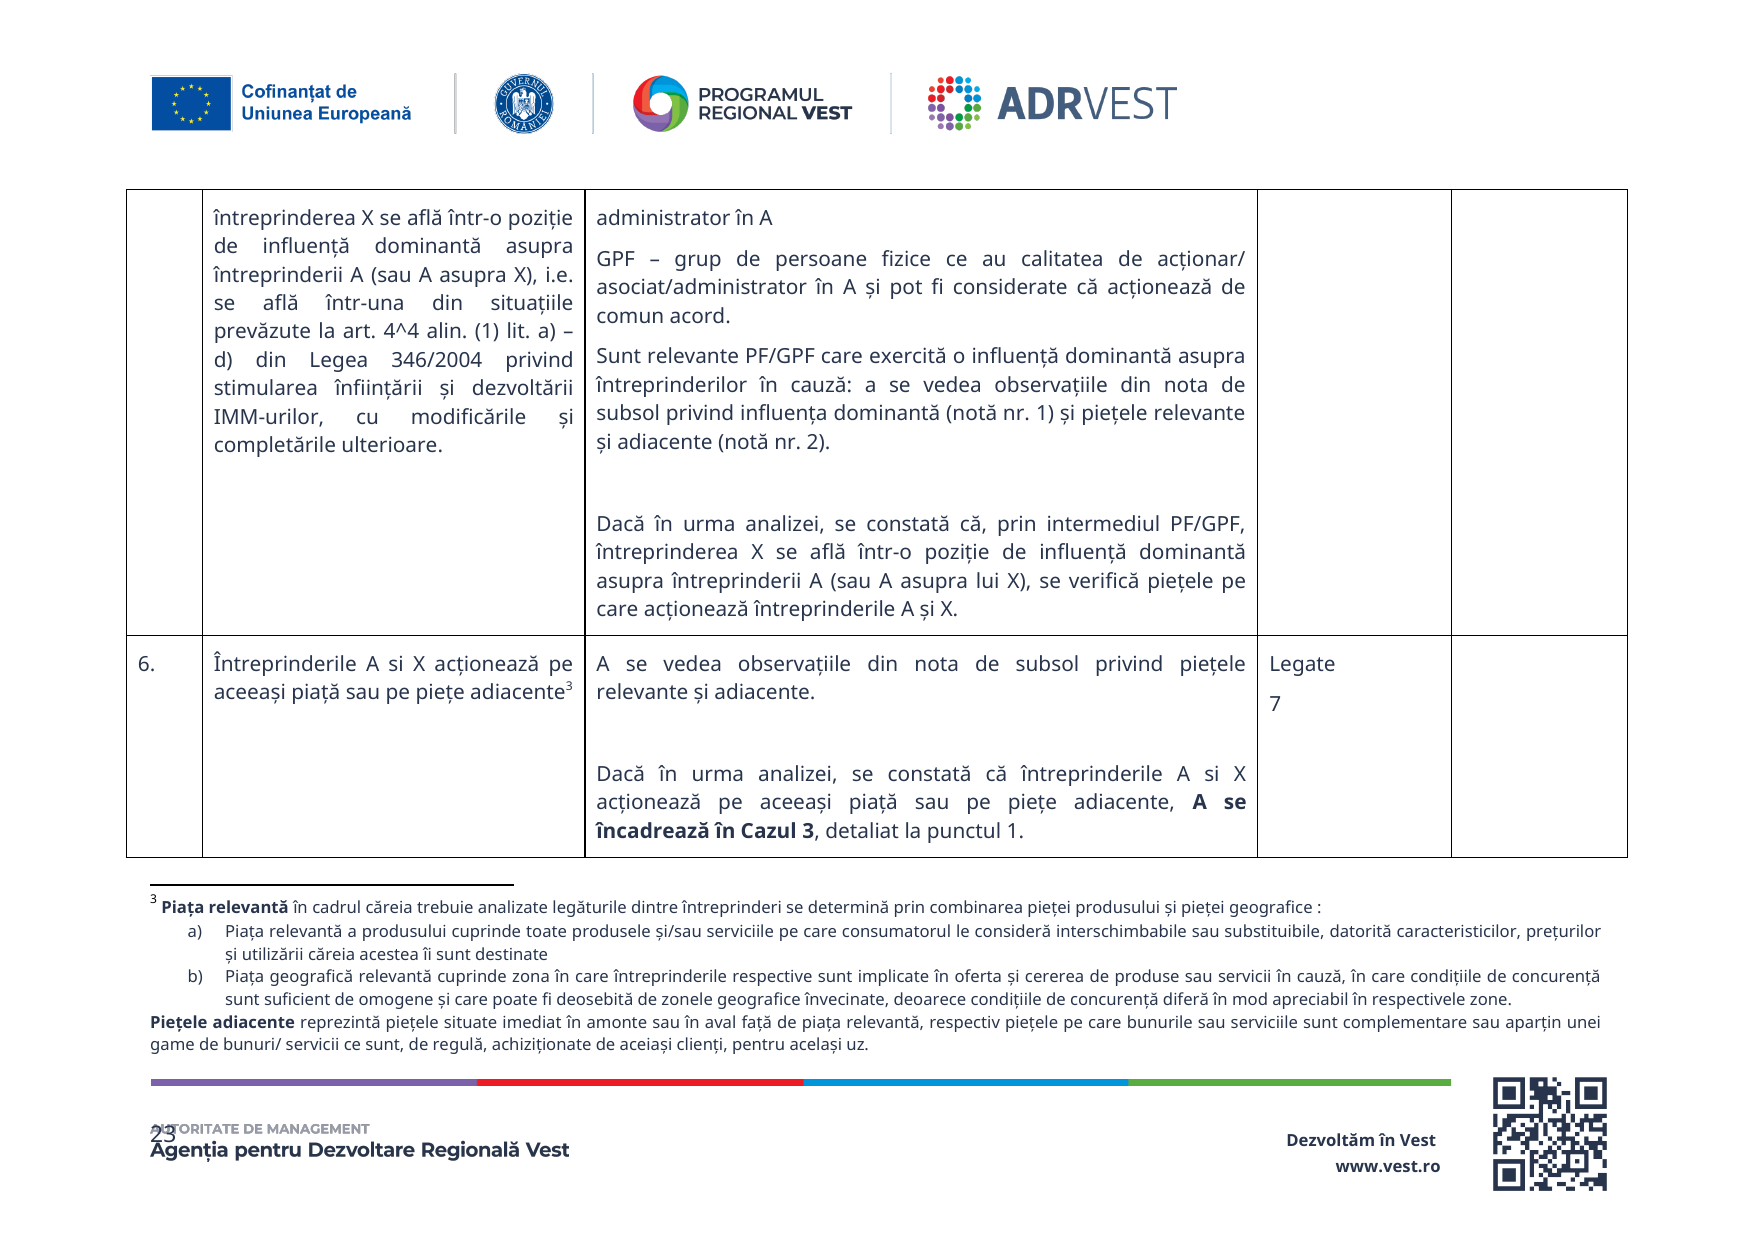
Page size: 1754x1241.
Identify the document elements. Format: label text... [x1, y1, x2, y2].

table_cell A se vedea observațiile din nota de subsol privind piețele relevante și adiacente. Dacă în urma analizei, se constată că întreprinderile A si X acționează pe aceeași piață sau pe piețe adiacente, A se încadrează în Cazul 3, detaliat la punctul 1. A și X sunt întreprinderi legate. [586, 636, 1257, 857]
table_cell 6 [1258, 190, 1451, 635]
picture [150, 73, 1177, 134]
table_cell [127, 190, 202, 635]
table_cell Legate 7 [1258, 636, 1451, 857]
table_cell [127, 636, 202, 857]
table_cell 0 [1452, 636, 1627, 857]
table_cell Întreprinderile A si X acționează pe aceeași piață sau pe piețe adiacente [203, 636, 584, 857]
table_cell 0 [1452, 190, 1627, 635]
picture [1484, 1068, 1616, 1200]
